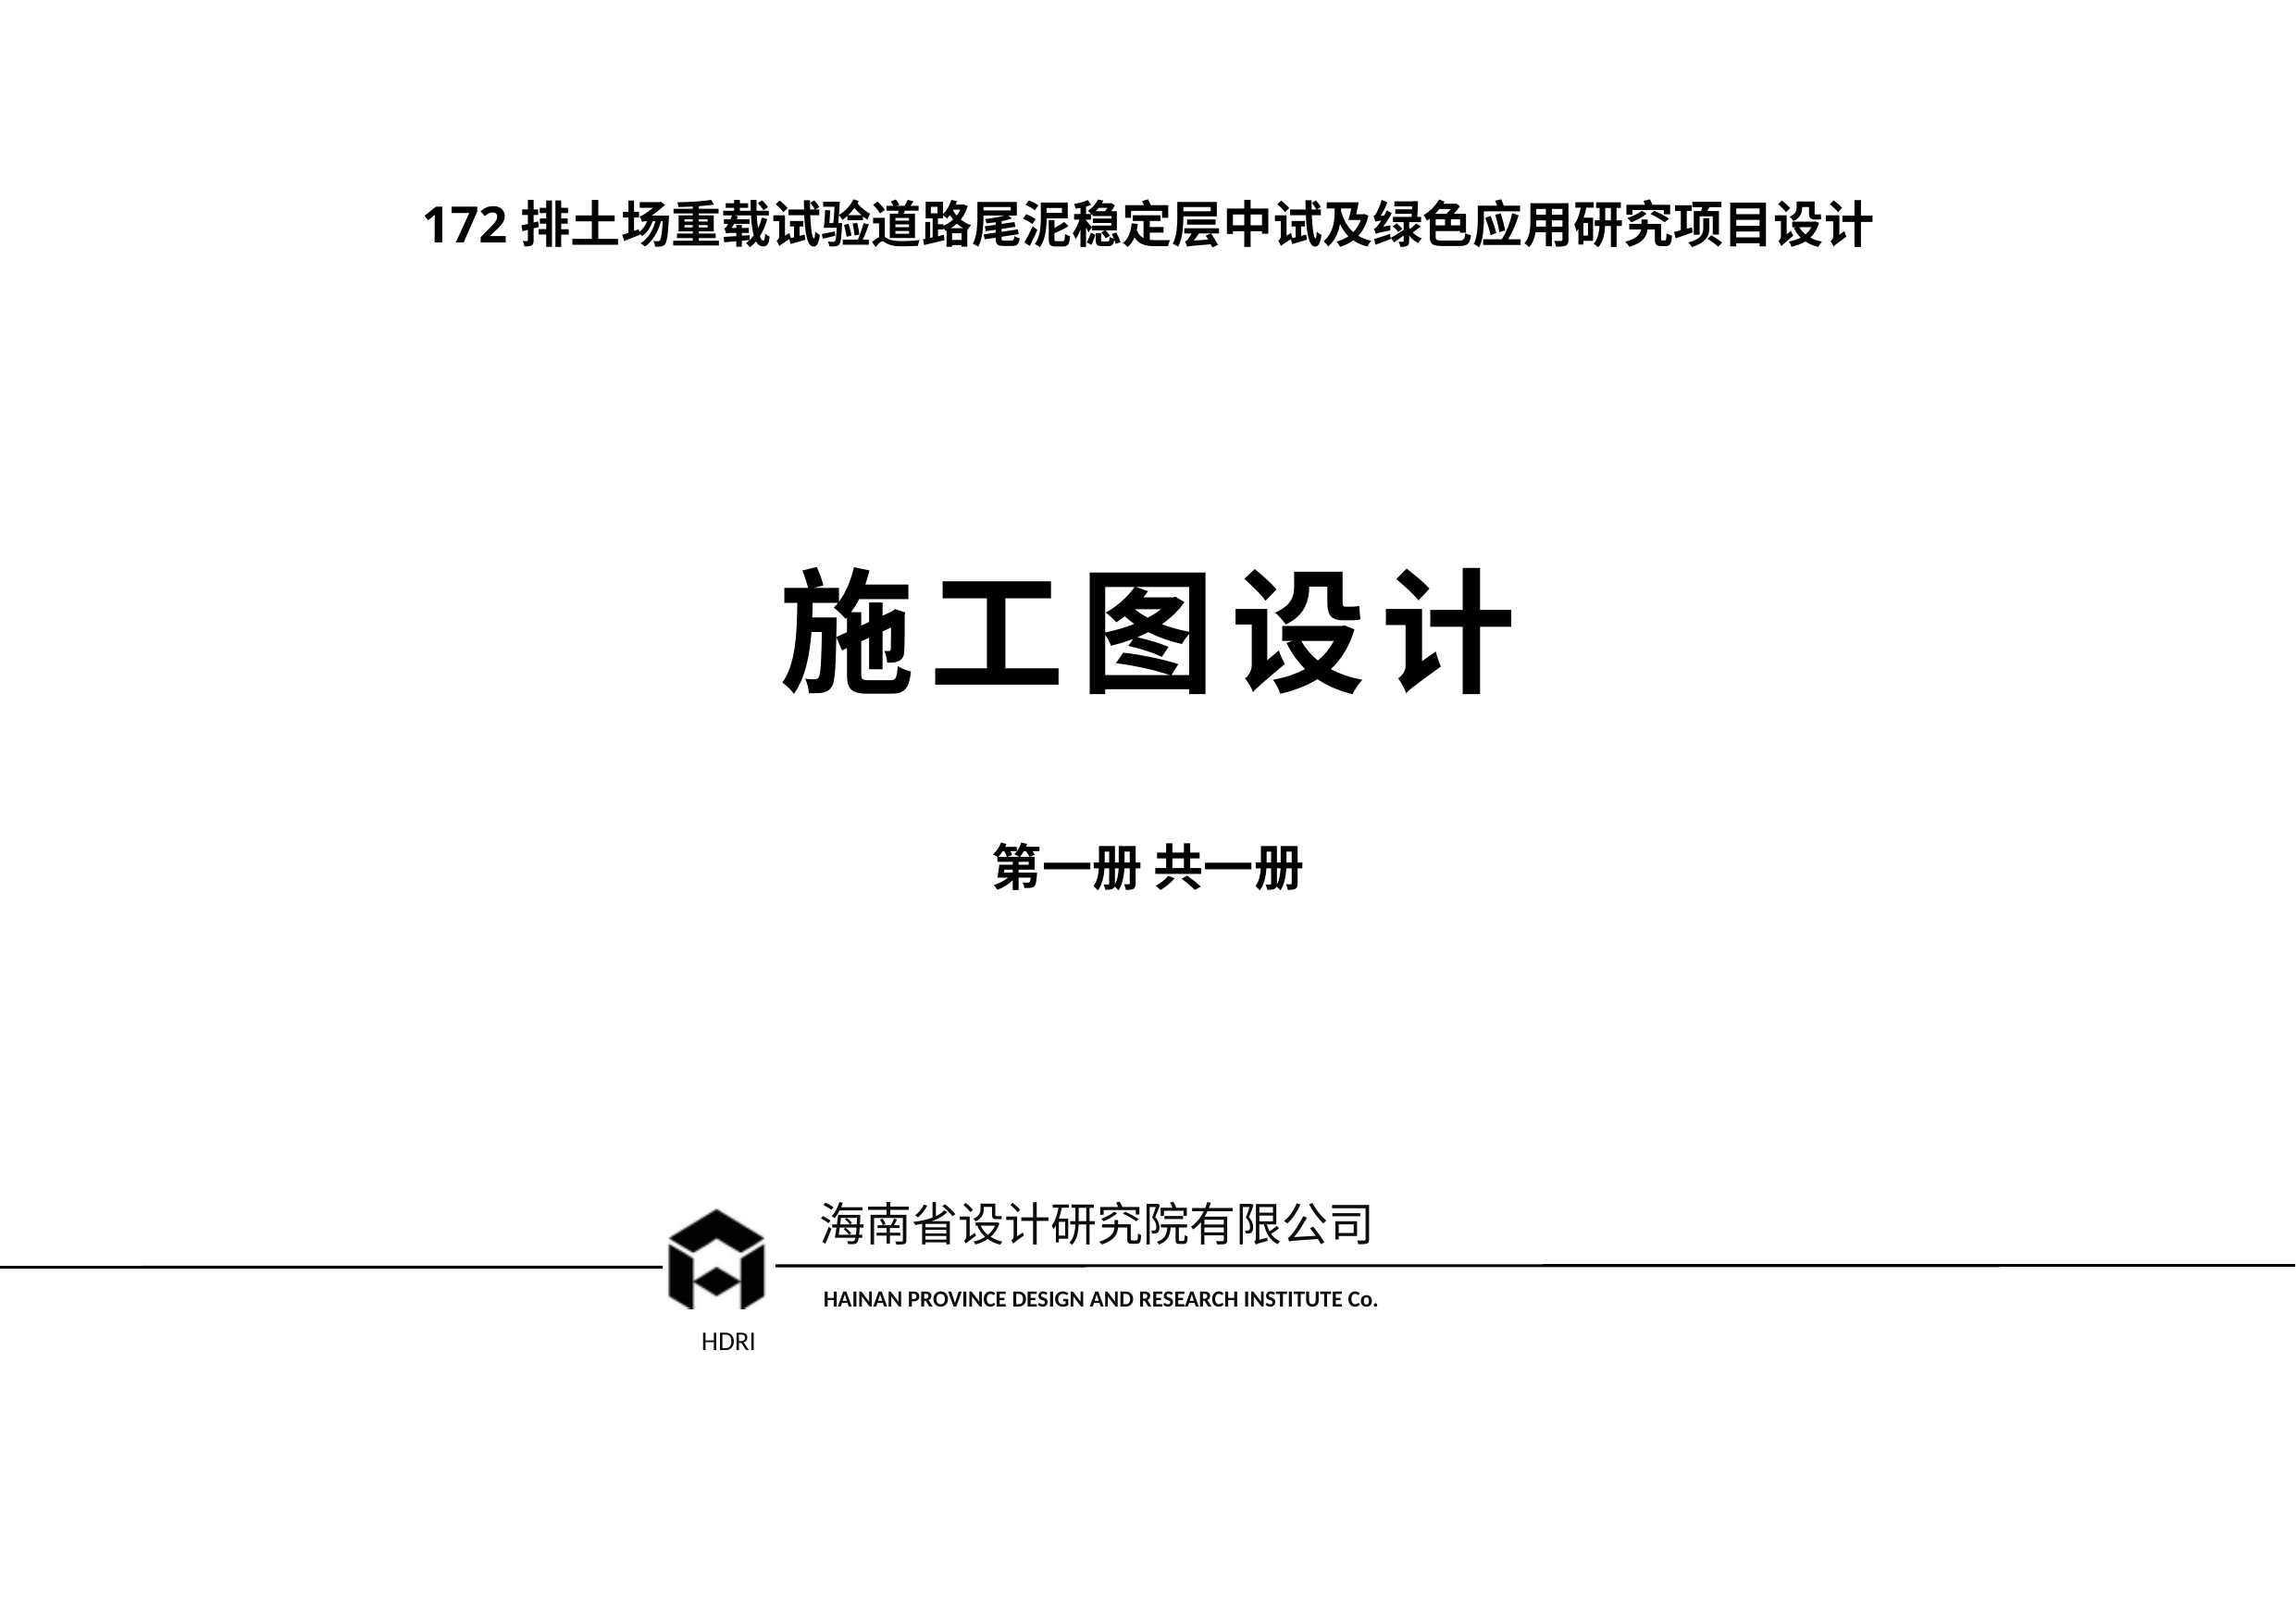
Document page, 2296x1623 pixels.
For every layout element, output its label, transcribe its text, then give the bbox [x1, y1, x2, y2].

text 172 排土场重载试验道路尾泥稳定层中试及绿色应用研究项目设计 [139, 177, 2156, 266]
text 施工图设计 [139, 519, 2156, 729]
text 第一册 共一册 [139, 820, 2156, 910]
picture [664, 1198, 775, 1309]
